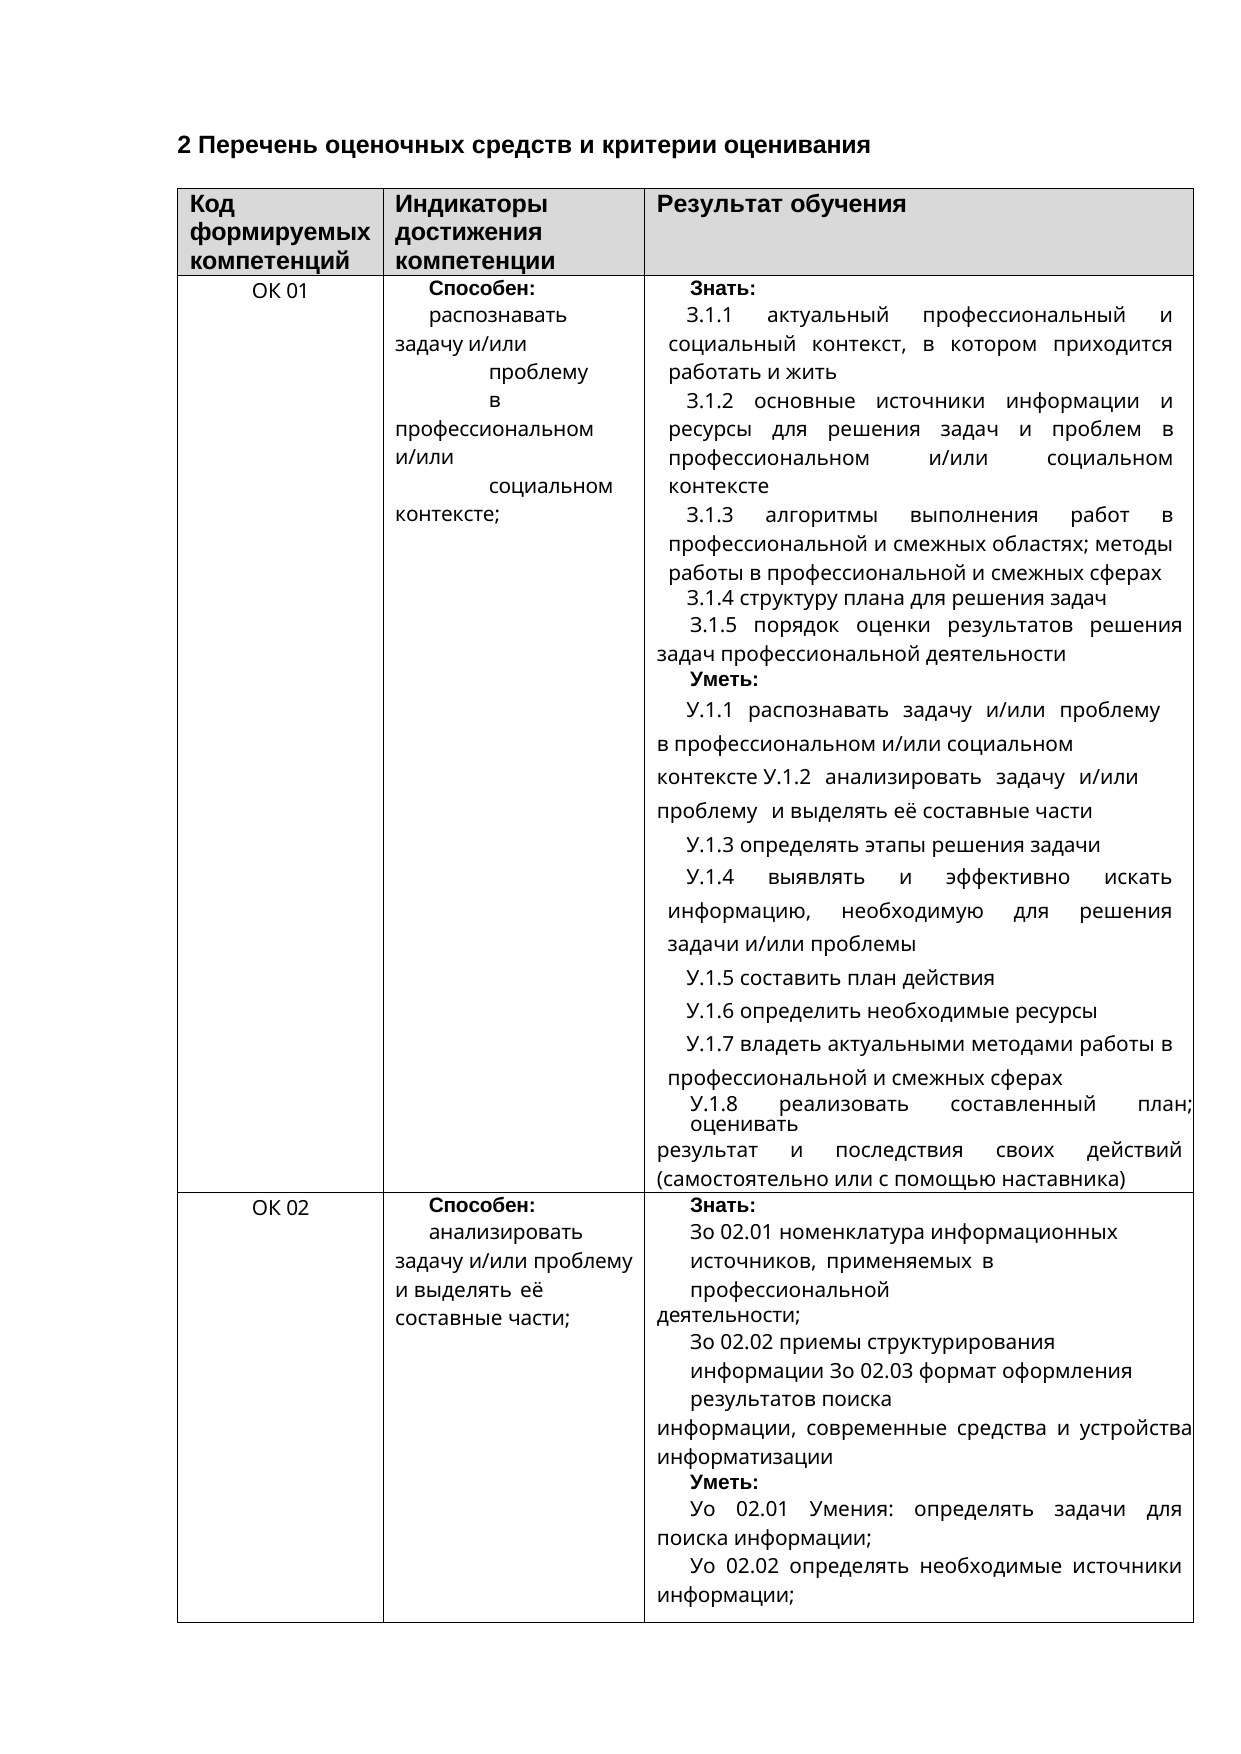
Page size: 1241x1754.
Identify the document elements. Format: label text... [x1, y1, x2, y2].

table_cell Знать: З.1.1 актуальный профессиональный и социальный контекст, в котором приходится работать и жить З.1.2 основные источники информации и ресурсы для решения задач и проблем в профессиональном и/или социальном контексте З.1.3 алгоритмы выполнения работ в профессиональной и смежных областях; методы работы в профессиональной и смежных сферах З.1.4 структуру плана для решения задач З.1.5 порядок оценки результатов решения задач профессиональной деятельности Уметь: У.1.1 распознавать задачу и/или проблему в профессиональном и/или социальном контексте У.1.2 анализировать задачу и/или проблему и выделять её составные части У.1.3 определять этапы решения задачи У.1.4 выявлять и эффективно искать информацию, необходимую для решения задачи и/или проблемы У.1.5 составить план действия У.1.6 определить необходимые ресурсы У.1.7 владеть актуальными методами работы в профессиональной и смежных сферах У.1.8 реализовать составленный план; оценивать результат и последствия своих действий (самостоятельно или с помощью наставника) [645, 276, 1193, 1192]
table_cell ОК 02 [178, 1193, 383, 1622]
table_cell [645, 1193, 1193, 1622]
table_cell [384, 1193, 644, 1622]
table_cell ОК 01 [178, 276, 383, 1192]
table_header Индикаторы достижения компетенции [384, 189, 644, 275]
subtitle Перечень оценочных средств и критерии оценивания [177, 130, 1196, 159]
table_header Код формируемых компетенций [178, 189, 383, 275]
table_header Результат обучения [645, 189, 1193, 275]
table_cell Способен: распознавать задачу и/или проблему в профессиональном и/или социальном контексте; [384, 276, 644, 1192]
